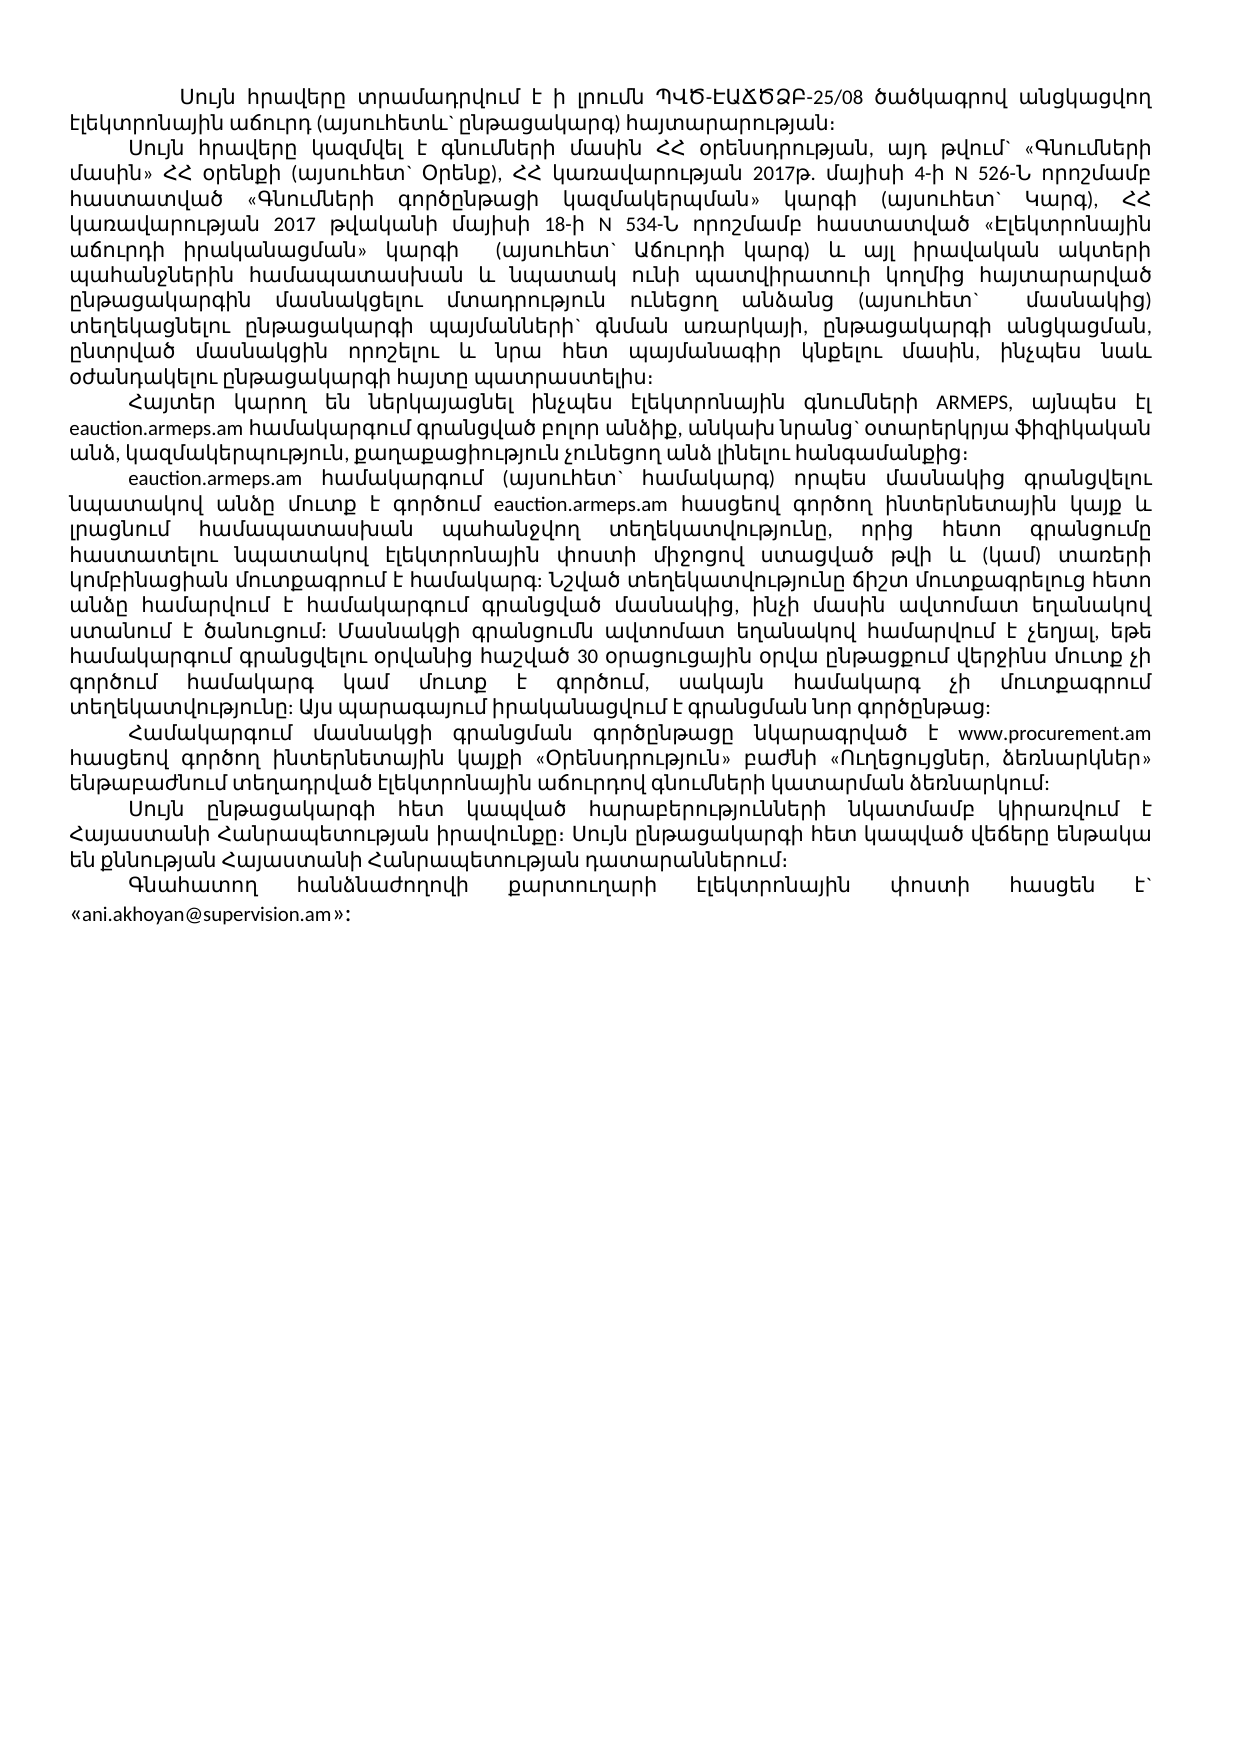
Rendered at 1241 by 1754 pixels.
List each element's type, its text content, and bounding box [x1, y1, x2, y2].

text Համակարգում մասնակցի գրանցման գործընթացը նկարագրված է www.procurement.am հասցեով գործող ինտերնետային կայքի «Օրենսդրություն» բաժնի «Ուղեցույցներ, ձեռնարկներ» ենթաբաժնում տեղադրված էլեկտրոնային աճուրդով գնումների կատարման ձեռնարկում: [69, 720, 1152, 796]
text Գնահատող հանձնաժողովի քարտուղարի էլեկտրոնային փոստի հասցեն է` «ani.akhoyan@supervision.am»: [69, 872, 1152, 928]
text Հայտեր կարող են ներկայացնել ինչպես էլեկտրոնային գնումների ARMEPS, այնպես էլ eauction.armeps.am համակարգում գրանցված բոլոր անձիք, անկախ նրանց` օտարերկրյա ֆիզիկական անձ, կազմակերպություն, քաղաքացիություն չունեցող անձ լինելու հանգամանքից։ [69, 389, 1152, 466]
text Սույն հրավերը կազմվել է գնումների մասին ՀՀ օրենսդրության, այդ թվում` «Գնումների մասին» ՀՀ օրենքի (այսուհետ` Օրենք), ՀՀ կառավարության 2017թ. մայիսի 4-ի N 526-Ն որոշմամբ հաստատված «Գնումների գործընթացի կազմակերպման» կարգի (այսուհետ` Կարգ), ՀՀ կառավարության 2017 թվականի մայիսի 18-ի N 534-Ն որոշմամբ հաստատված «Էլեկտրոնային աճուրդի իրականացման» կարգի (այսուհետ` Աճուրդի կարգ) և այլ իրավական ակտերի պահանջներին համապատասխան և նպատակ ունի պատվիրատուի կողմից հայտարարված ընթացակարգին մասնակցելու մտադրություն ունեցող անձանց (այսուհետ` մասնակից) տեղեկացնելու ընթացակարգի պայմանների` գնման առարկայի, ընթացակարգի անցկացման, ընտրված մասնակցին որոշելու և նրա հետ պայմանագիր կնքելու մասին, ինչպես նաև օժանդակելու ընթացակարգի հայտը պատրաստելիս։ [69, 135, 1152, 389]
text Սույն հրավերը տրամադրվում է ի լրումն ՊՎԾ-ԷԱՃԾՁԲ-25/08 ծածկագրով անցկացվող էլեկտրոնային աճուրդ (այսուհետև` ընթացակարգ) հայտարարության։ [69, 84, 1152, 135]
text eauction.armeps.am համակարգում (այսուհետ` համակարգ) որպես մասնակից գրանցվելու նպատակով անձը մուտք է գործում eauction.armeps.am հասցեով գործող ինտերնետային կայք և լրացնում համապատասխան պահանջվող տեղեկատվությունը, որից հետո գրանցումը հաստատելու նպատակով էլեկտրոնային փոստի միջոցով ստացված թվի և (կամ) տառերի կոմբինացիան մուտքագրում է համակարգ: Նշված տեղեկատվությունը ճիշտ մուտքագրելուց հետո անձը համարվում է համակարգում գրանցված մասնակից, ինչի մասին ավտոմատ եղանակով ստանում է ծանուցում: Մասնակցի գրանցումն ավտոմատ եղանակով համարվում է չեղյալ, եթե համակարգում գրանցվելու օրվանից հաշված 30 օրացուցային օրվա ընթացքում վերջինս մուտք չի գործում համակարգ կամ մուտք է գործում, սակայն համակարգ չի մուտքագրում տեղեկատվությունը: Այս պարագայում իրականացվում է գրանցման նոր գործընթաց: [69, 466, 1152, 720]
text Սույն ընթացակարգի հետ կապված հարաբերությունների նկատմամբ կիրառվում է Հայաստանի Հանրապետության իրավունքը։ Սույն ընթացակարգի հետ կապված վեճերը ենթակա են քննության Հայաստանի Հանրապետության դատարաններում։ [69, 796, 1152, 872]
